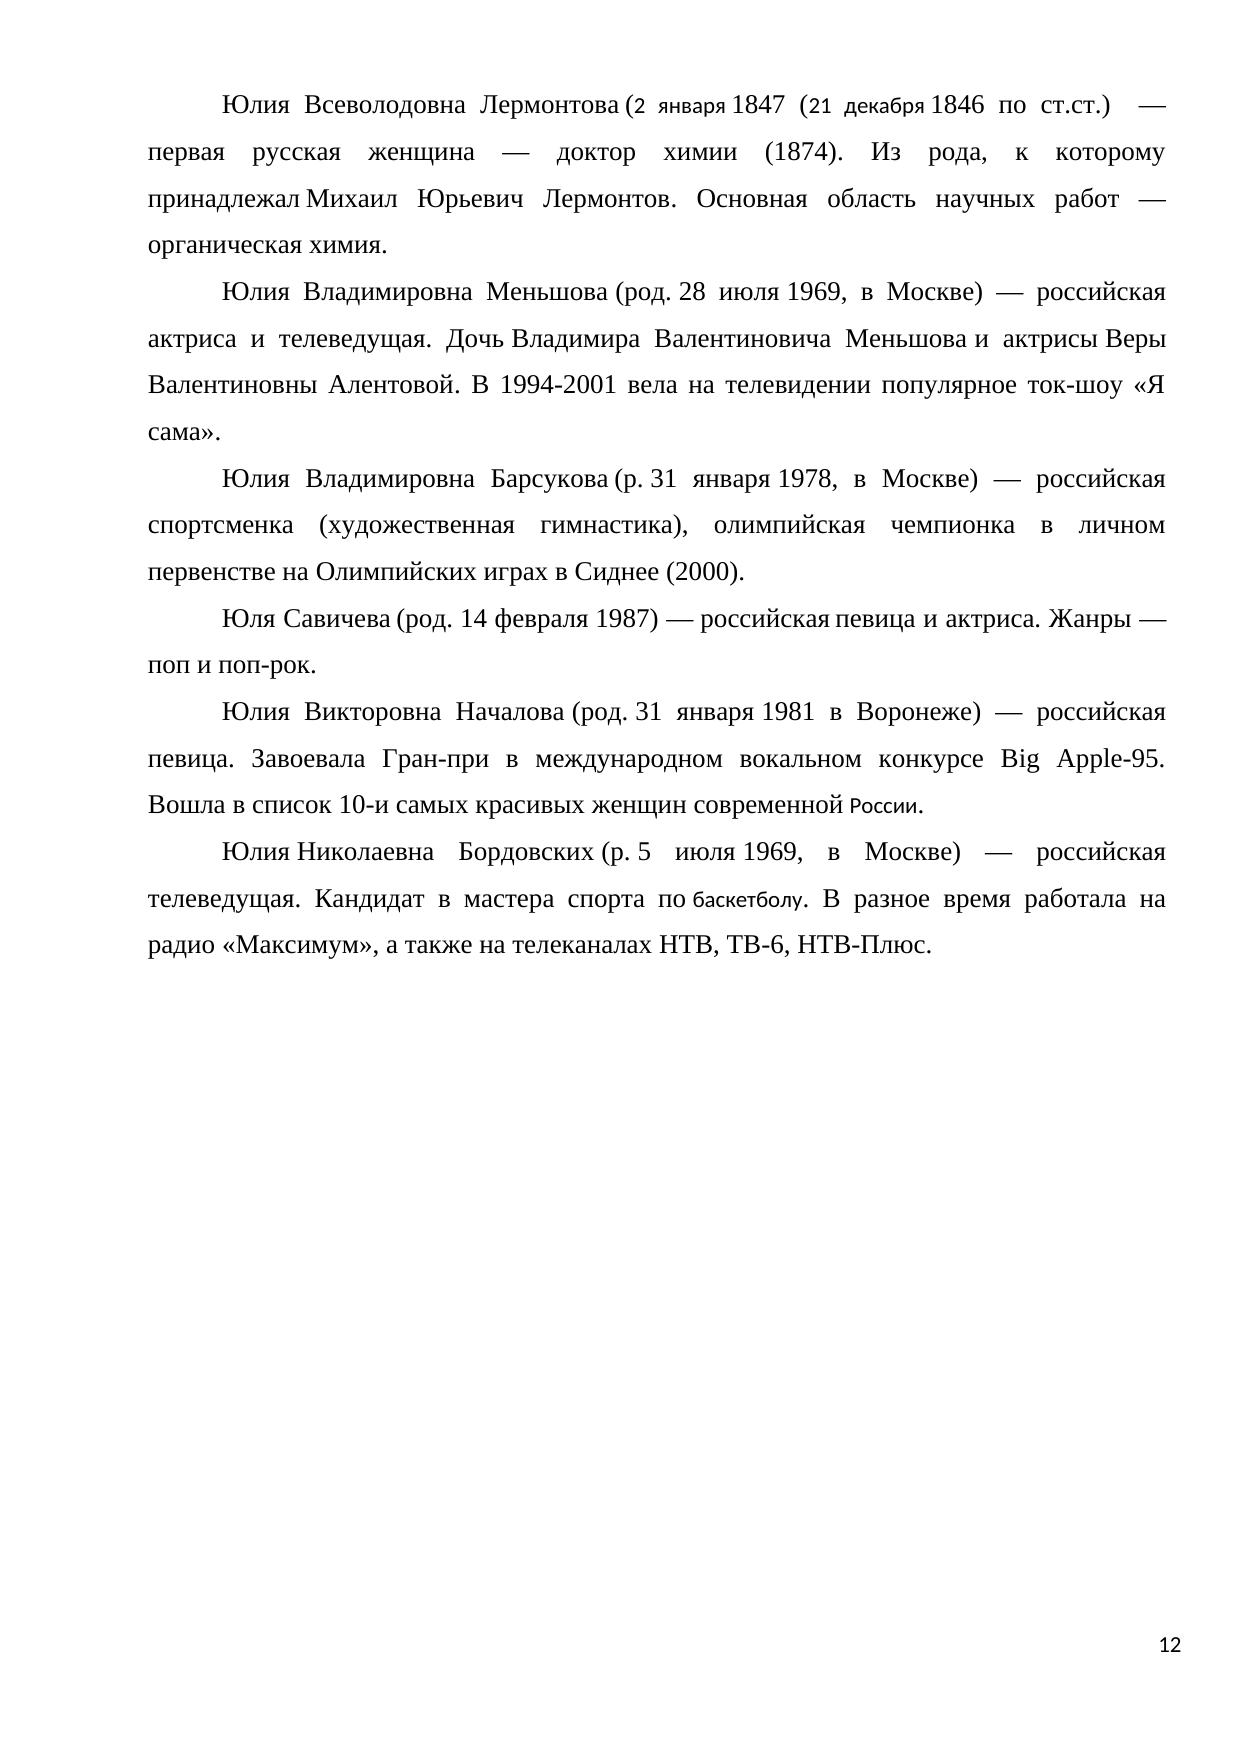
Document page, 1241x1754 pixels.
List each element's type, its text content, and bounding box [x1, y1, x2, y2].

text Юлия Владимировна Барсукова (р. 31 января 1978, в Москве) — российская спортcменка (художественная гимнастика), олимпийская чемпионка в личном первенстве на Олимпийских играх в Сиднее (2000). [148, 462, 1167, 586]
text Юлия Владимировна Меньшова (род. 28 июля 1969, в Москве) — российская актриса и телеведущая. Дочь Владимира Валентиновича Меньшова и актрисы Веры Валентиновны Алентовой. В 1994-2001 вела на телевидении популярное ток-шоу «Я сама». [148, 275, 1167, 446]
text Юлия Николаевна Бордовских (р. 5 июля 1969, в Москве) — российская телеведущая. Кандидат в мастера спорта по баскетболу. В разное время работала на радио «Максимум», а также на телеканалах НТВ, ТВ-6, НТВ-Плюс. [148, 835, 1167, 960]
text Юля Савичева (род. 14 февраля 1987) — российская певица и актриса. Жанры — поп и поп-рок. [148, 602, 1167, 680]
text Юлия Всеволодовна Лермонтова (2 января 1847 (21 декабря 1846 по ст.ст.) — первая русская женщина — доктор химии (1874). Из рода, к которому принадлежал Михаил Юрьевич Лермонтов. Основная область научных работ — органическая химия. [148, 89, 1167, 260]
text Юлия Викторовна Началова (род. 31 января 1981 в Воронеже) — российская певица. Завоевала Гран-при в международном вокальном конкурсе Big Apple-95. Вошла в список 10-и самых красивых женщин современной России. [148, 695, 1167, 820]
